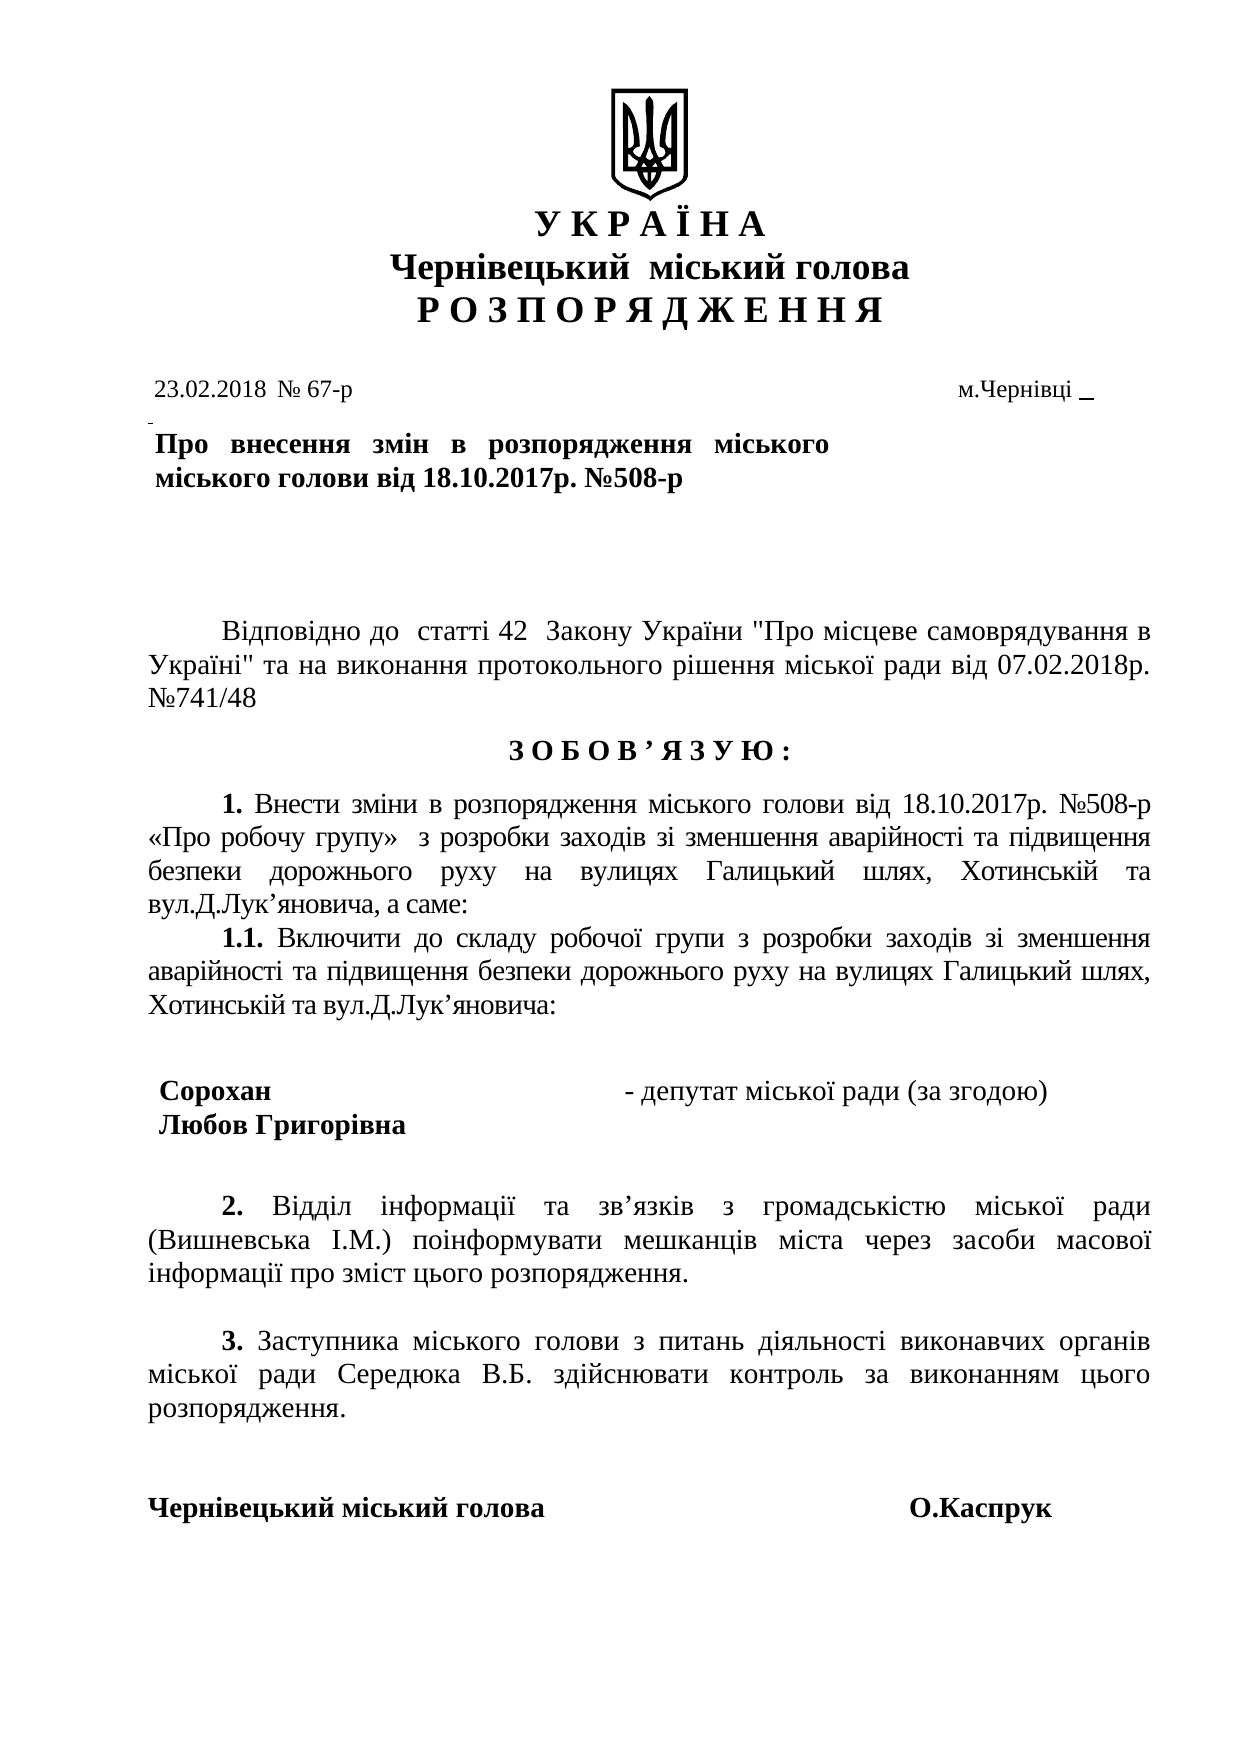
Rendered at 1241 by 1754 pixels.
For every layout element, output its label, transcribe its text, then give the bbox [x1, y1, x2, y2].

text З О Б О В ’ Я З У Ю : [148, 733, 1152, 767]
table_header [699, 426, 1142, 594]
table_header Про внесення змін в розпорядження міського міського голови від 18.10.2017р. №508-р [148, 426, 698, 594]
text 1.1. Включити до складу робочої групи з розробки заходів зі зменшення аварійності та підвищення безпеки дорожнього руху на вулицях Галицький шлях, Хотинській та вул.Д.Лук’яновича: [148, 920, 1152, 1021]
text Чернівецький міський голова О.Каспрук [148, 1490, 1152, 1553]
text 3. Заступника міського голови з питань діяльності виконавчих органів міської ради Середюка В.Б. здійснювати контроль за виконанням цього розпорядження. [148, 1323, 1152, 1423]
text 23.02.2018 № 67-р м.Чернівці [148, 374, 1152, 402]
text 2. Відділ інформації та зв’язків з громадськістю міської ради (Вишневська І.М.) поінформувати мешканців міста через засоби масової інформації про зміст цього розпорядження. [148, 1188, 1152, 1289]
text У К Р А Ї Н А [148, 201, 1152, 244]
subtitle Р О З П О Р Я Д Ж Е Н Н Я [148, 287, 1152, 330]
text Відповідно до статті 42 Закону України "Про місцеве самоврядування в Україні" та на виконання протокольного рішення міської ради від 07.02.2018р. №741/48 [148, 613, 1152, 714]
table_header Сорохан Любов Григорівна [148, 1073, 496, 1140]
text Чернівецький міський голова [148, 244, 1152, 287]
table_header - депутат міської ради (за згодою) [496, 1073, 1177, 1140]
text 1. Внести зміни в розпорядження міського голови від 18.10.2017р. №508-р «Про робочу групу» з розробки заходів зі зменшення аварійності та підвищення безпеки дорожнього руху на вулицях Галицький шлях, Хотинській та вул.Д.Лук’яновича, а саме: [148, 786, 1152, 920]
